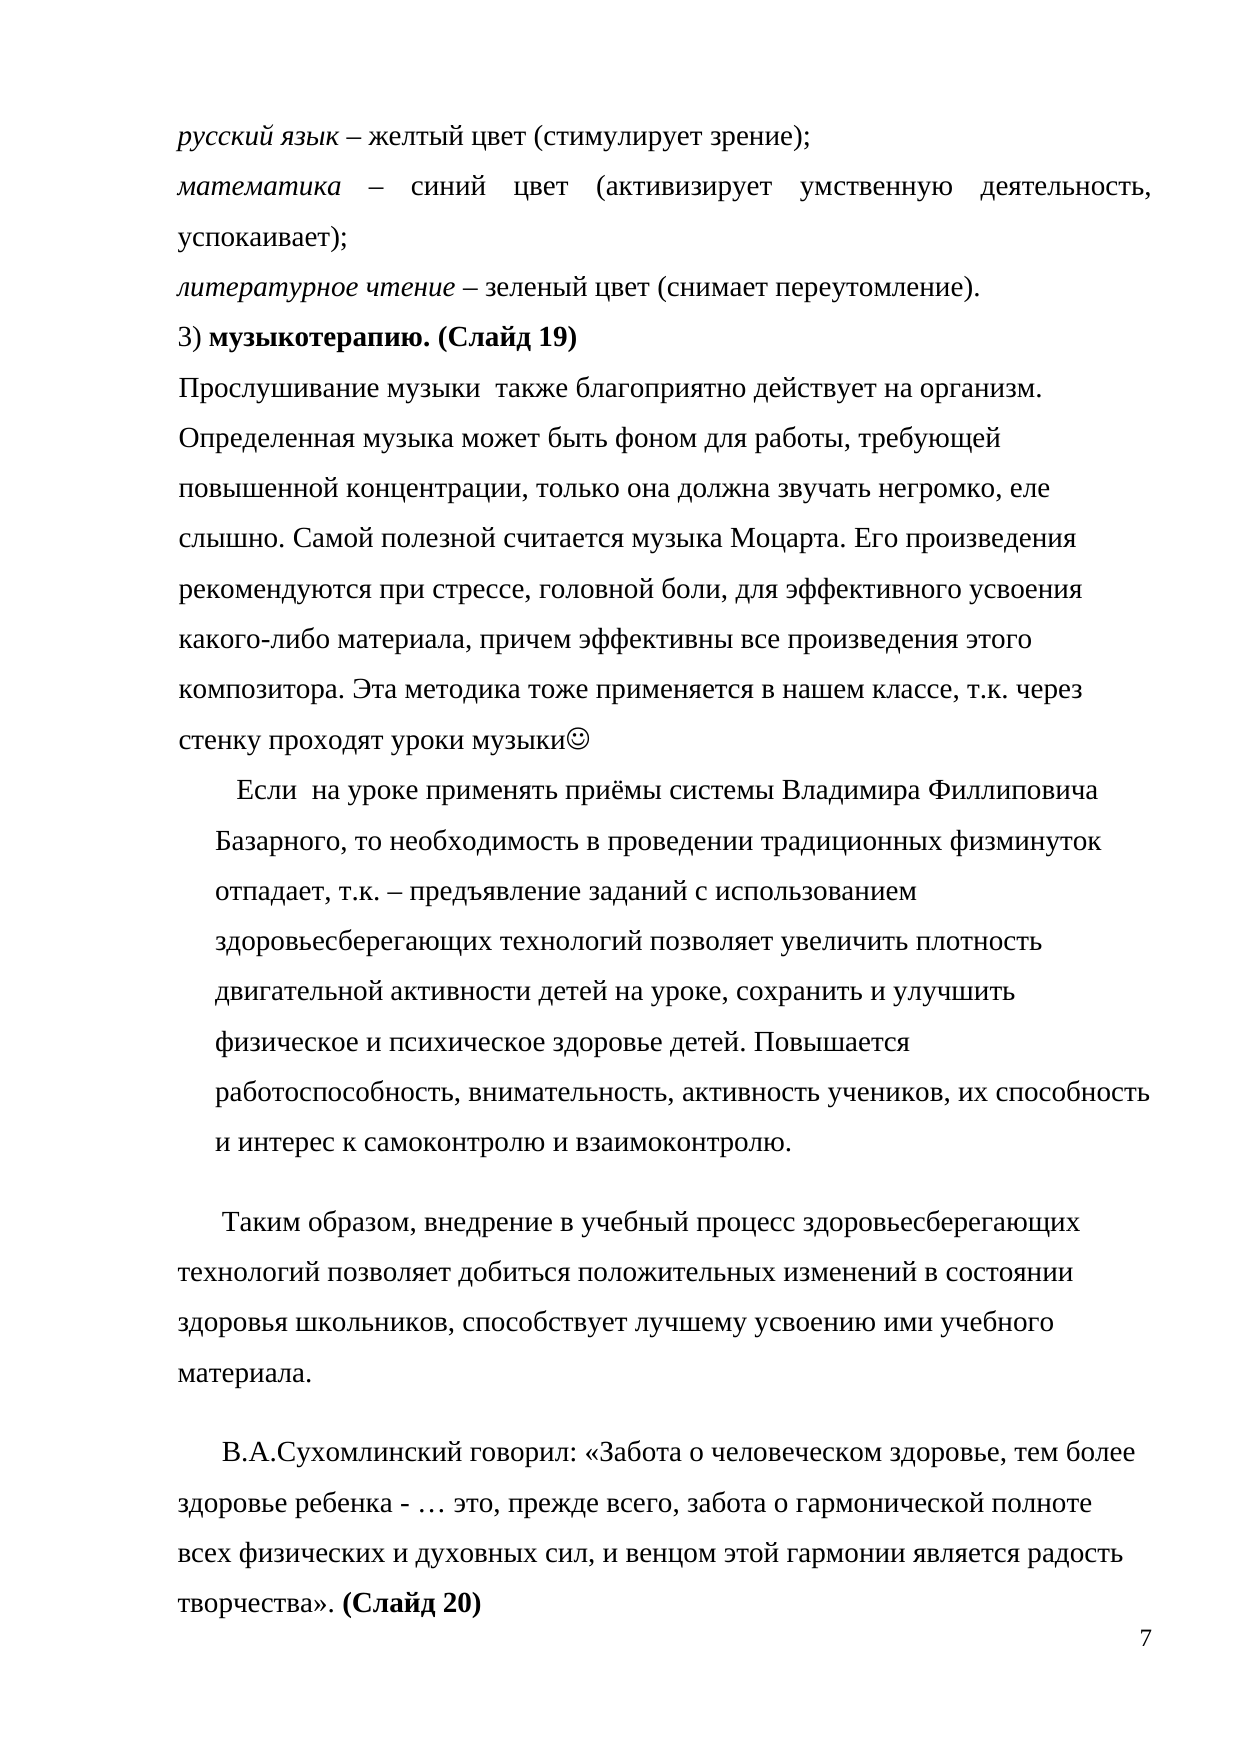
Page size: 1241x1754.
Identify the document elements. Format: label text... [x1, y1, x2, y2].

text Таким образом, внедрение в учебный процесс здоровьесберегающих технологий позволяет добиться положительных изменений в состоянии здоровья школьников, способствует лучшему усвоению ими учебного материала. [177, 1204, 1152, 1388]
text Прослушивание музыки также благоприятно действует на организм. Определенная музыка может быть фоном для работы, требующей повышенной концентрации, только она должна звучать негромко, еле слышно. Самой полезной считается музыка Моцарта. Его произведения рекомендуются при стрессе, головной боли, для эффективного усвоения какого-либо материала, причем эффективны все произведения этого композитора. Эта методика тоже применяется в нашем классе, т.к. через стенку проходят уроки музыки [178, 370, 1152, 756]
text математика – синий цвет (активизирует умственную деятельность, успокаивает); [177, 168, 1152, 252]
text литературное чтение – зеленый цвет (снимает переутомление). [177, 269, 1152, 303]
text Если на уроке применять приёмы системы Владимира Филлиповича Базарного, то необходимость в проведении традиционных физминуток отпадает, т.к. – предъявление заданий с использованием здоровьесберегающих технологий позволяет увеличить плотность двигательной активности детей на уроке, сохранить и улучшить физическое и психическое здоровье детей. Повышается работоспособность, внимательность, активность учеников, их способность и интерес к самоконтролю и взаимоконтролю. [215, 772, 1152, 1158]
text 3) музыкотерапию. (Слайд 19) [177, 319, 1152, 353]
text В.А.Сухомлинский говорил: «Забота о человеческом здоровье, тем более здоровье ребенка - … это, прежде всего, забота о гармонической полноте всех физических и духовных сил, и венцом этой гармонии является радость творчества». (Слайд 20) [177, 1434, 1152, 1619]
text русский язык – желтый цвет (стимулирует зрение); [177, 118, 1152, 152]
